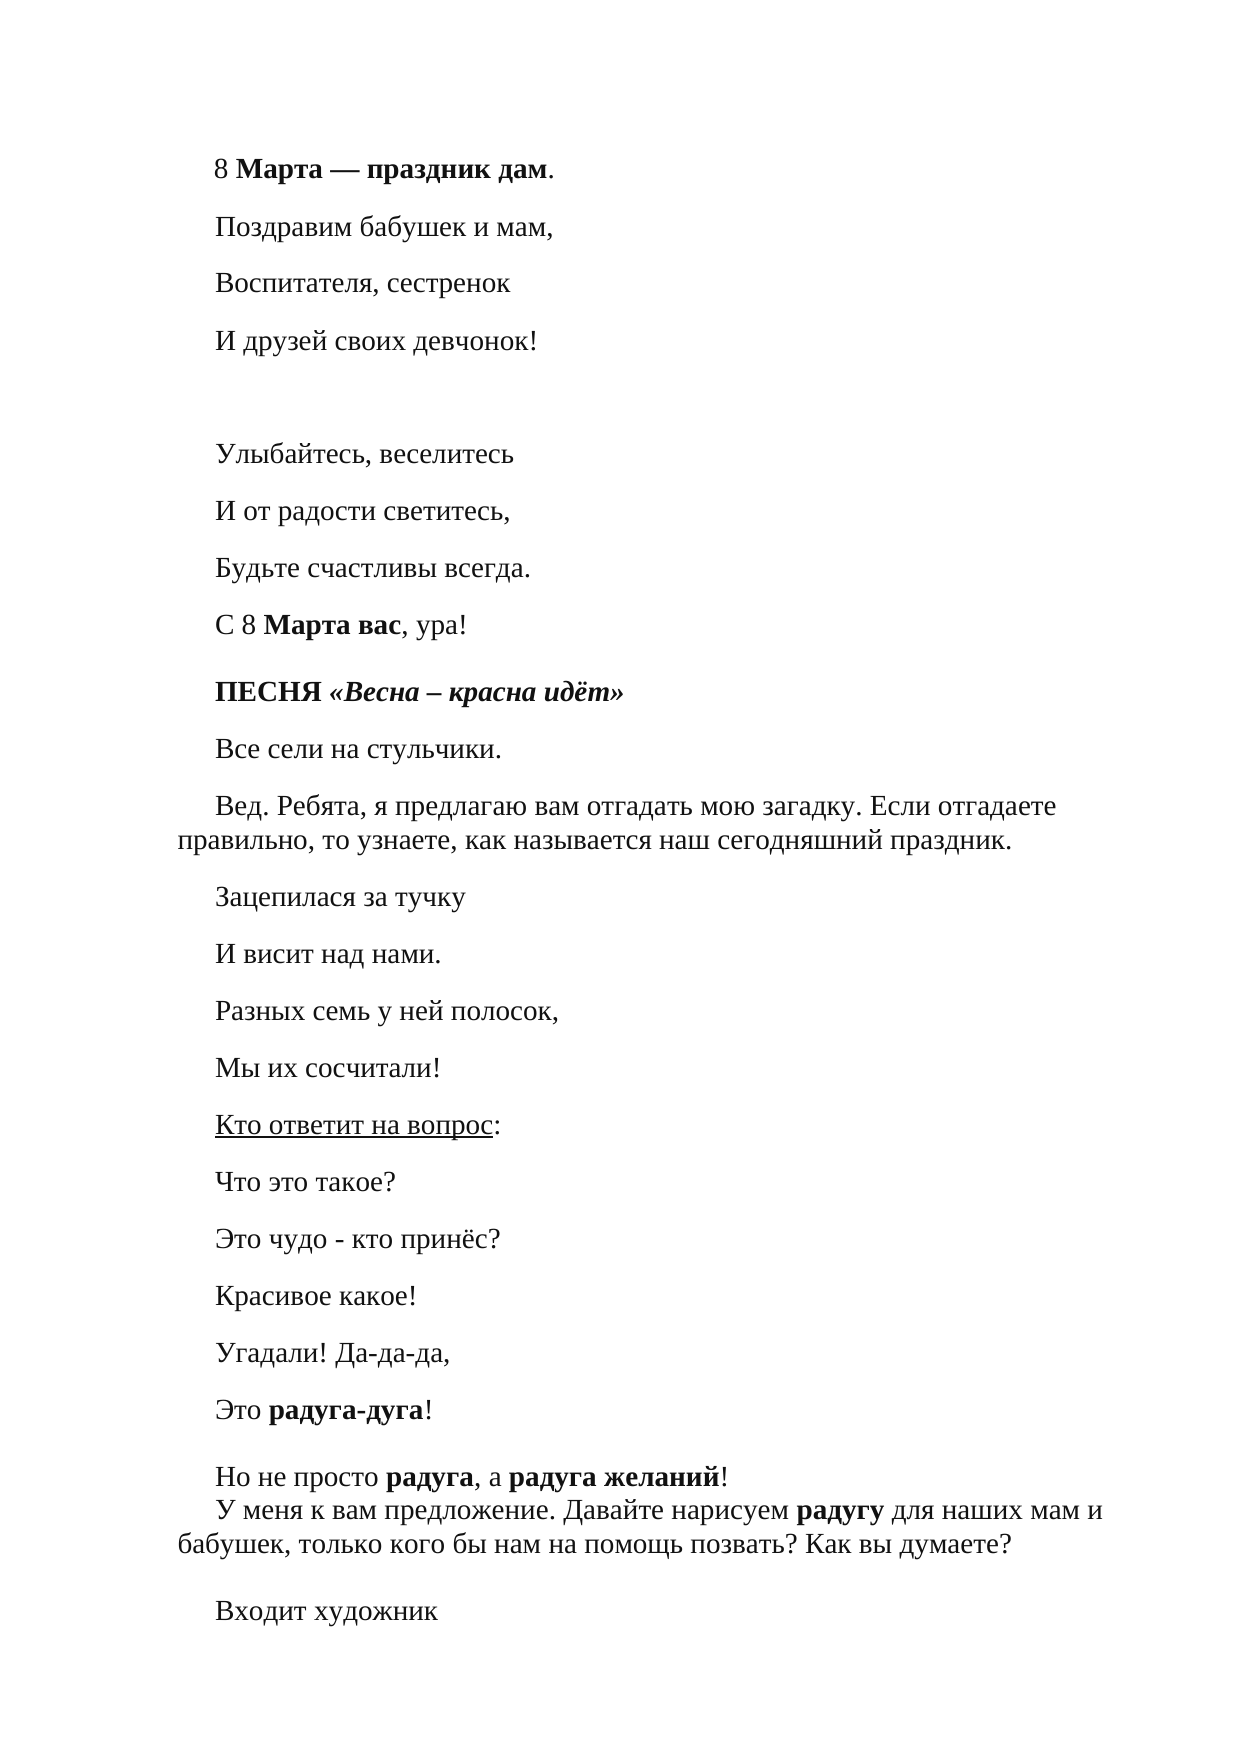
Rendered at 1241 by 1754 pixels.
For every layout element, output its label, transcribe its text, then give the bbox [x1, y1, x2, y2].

text Кто ответит на вопрос: [177, 1107, 1152, 1141]
text Будьте счастливы всегда. [177, 551, 1152, 584]
text Улыбайтесь, веселитесь [177, 437, 1152, 470]
text И висит над нами. [177, 936, 1152, 969]
text Входит художник [177, 1593, 1152, 1627]
text Зацепилася за тучку [177, 879, 1152, 913]
text Вед. Ребята, я предлагаю вам отгадать мою загадку. Если отгадаете правильно, то узнаете, как называется наш сегодняшний праздник. [177, 788, 1152, 856]
text Это радуга-дуга! [177, 1392, 1152, 1425]
text И от радости светитесь, [177, 493, 1152, 527]
text С 8 Марта вас, ура! [177, 607, 1152, 641]
text Воспитателя, сестренок [177, 266, 1152, 299]
text Поздравим бабушек и мам, [177, 209, 1152, 242]
text Все сели на стульчики. [177, 732, 1152, 765]
text Мы их сосчитали! [177, 1050, 1152, 1083]
text Угадали! Да-да-да, [177, 1335, 1152, 1368]
text Красивое какое! [177, 1278, 1152, 1311]
text У меня к вам предложение. Давайте нарисуем радугу для наших мам и бабушек, только кого бы нам на помощь позвать? Как вы думаете? [177, 1492, 1152, 1559]
text Что это такое? [177, 1164, 1152, 1197]
text И друзей своих девчонок! [177, 323, 1152, 356]
text Это чудо - кто принёс? [177, 1221, 1152, 1254]
text ПЕСНЯ «Весна – красна идёт» [177, 674, 1152, 708]
text Разных семь у ней полосок, [177, 993, 1152, 1027]
text 8 Марта — праздник дам. [177, 152, 1152, 185]
text Но не просто радуга, а радуга желаний! [177, 1459, 1152, 1492]
